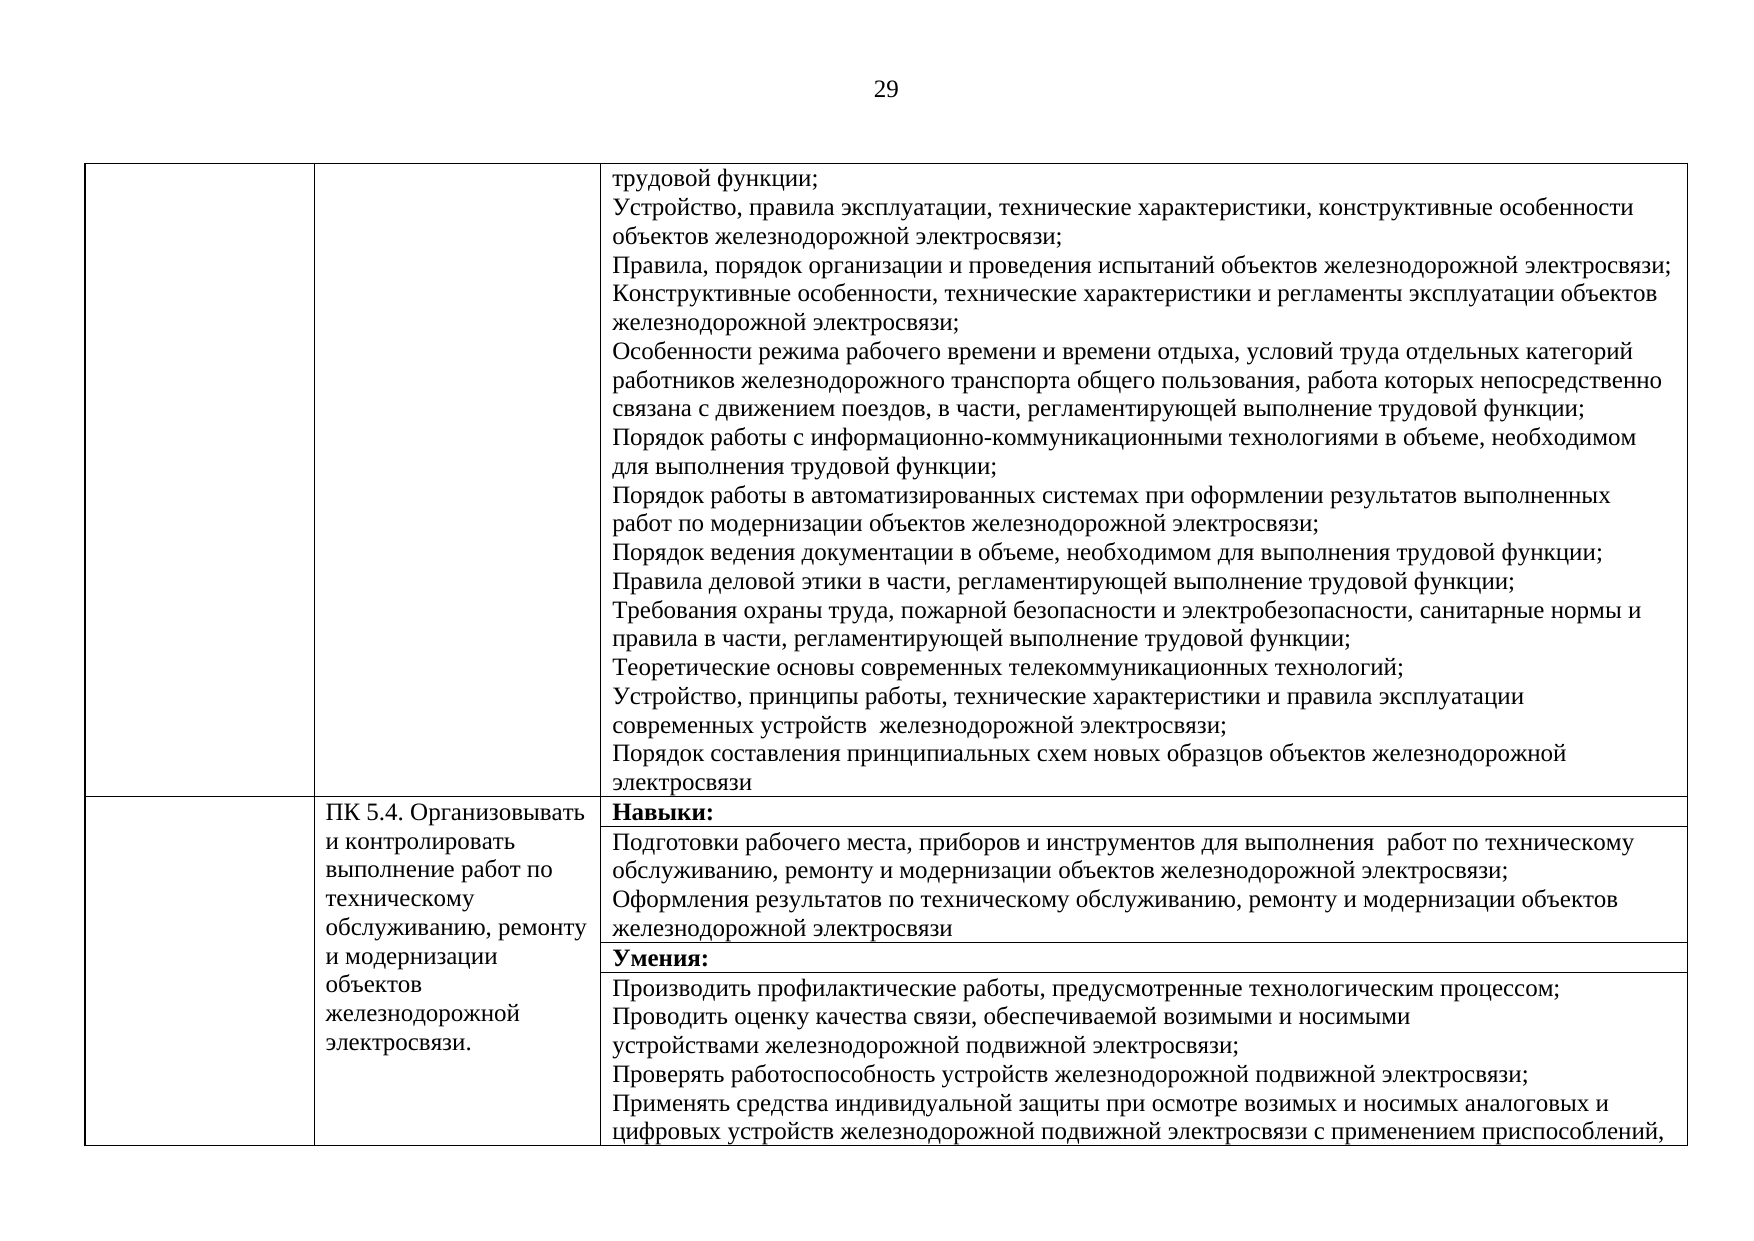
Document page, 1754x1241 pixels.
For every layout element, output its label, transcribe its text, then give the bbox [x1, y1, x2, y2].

table_cell Подготовки рабочего места, приборов и инструментов для выполнения работ по техническому обслуживанию, ремонту и модернизации объектов железнодорожной электросвязи; Оформления результатов по техническому обслуживанию, ремонту и модернизации объектов железнодорожной электросвязи [601, 827, 1687, 942]
table_cell [86, 797, 314, 1145]
table_cell ПК 5.4. Организовывать и контролировать выполнение работ по техническому обслуживанию, ремонту и модернизации объектов железнодорожной электросвязи. [315, 797, 600, 1145]
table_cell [601, 973, 1687, 1145]
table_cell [601, 164, 1687, 796]
table_cell Умения: [601, 943, 1687, 972]
table_cell Навыки: [601, 797, 1687, 826]
